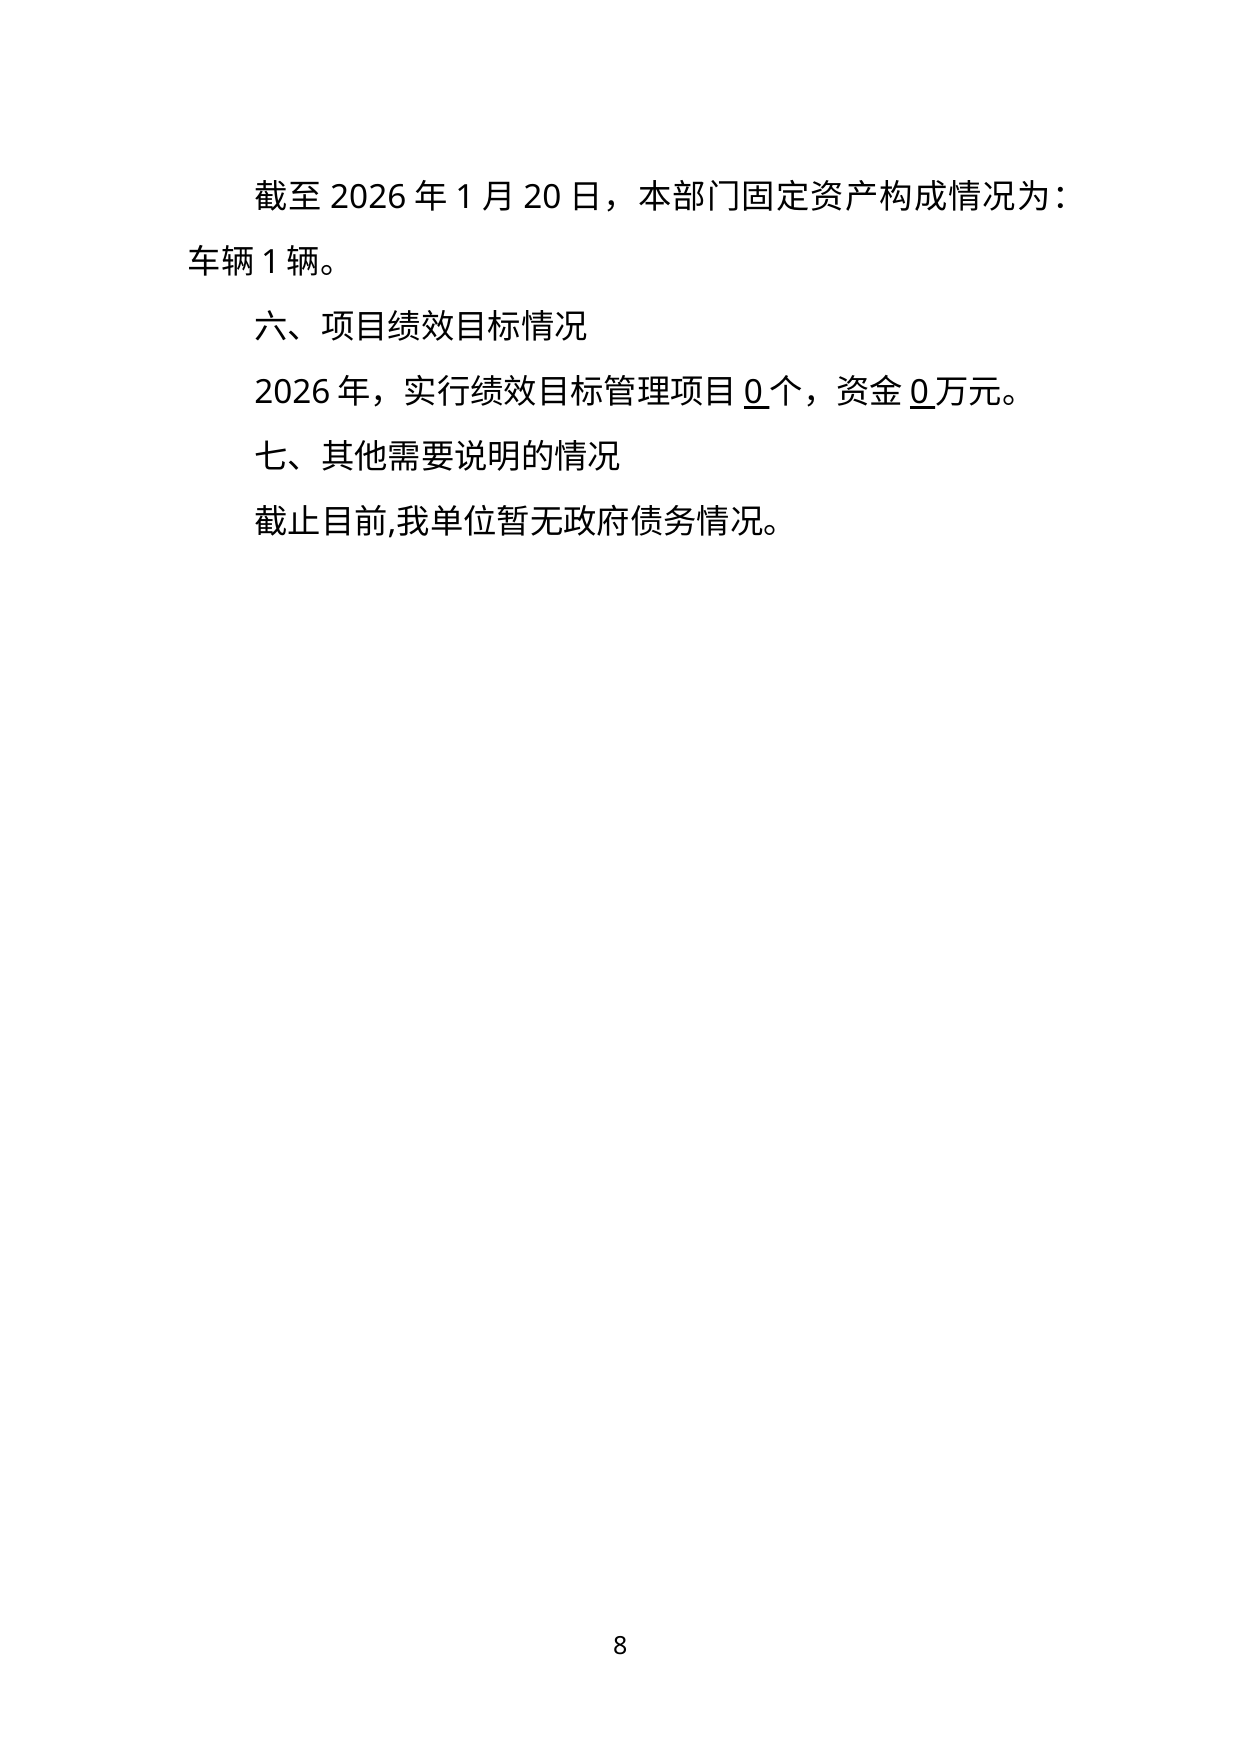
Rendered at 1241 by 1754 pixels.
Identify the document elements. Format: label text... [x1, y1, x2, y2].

text 截至2026年1月20日，本部门固定资产构成情况为：车辆1辆。 [187, 162, 1053, 292]
text 截止目前,我单位暂无政府债务情况。 [187, 487, 1053, 552]
text 六、项目绩效目标情况 [187, 292, 1053, 357]
text 2026年，实行绩效目标管理项目0个，资金0万元。 [187, 357, 1053, 422]
text 七、其他需要说明的情况 [187, 422, 1053, 487]
